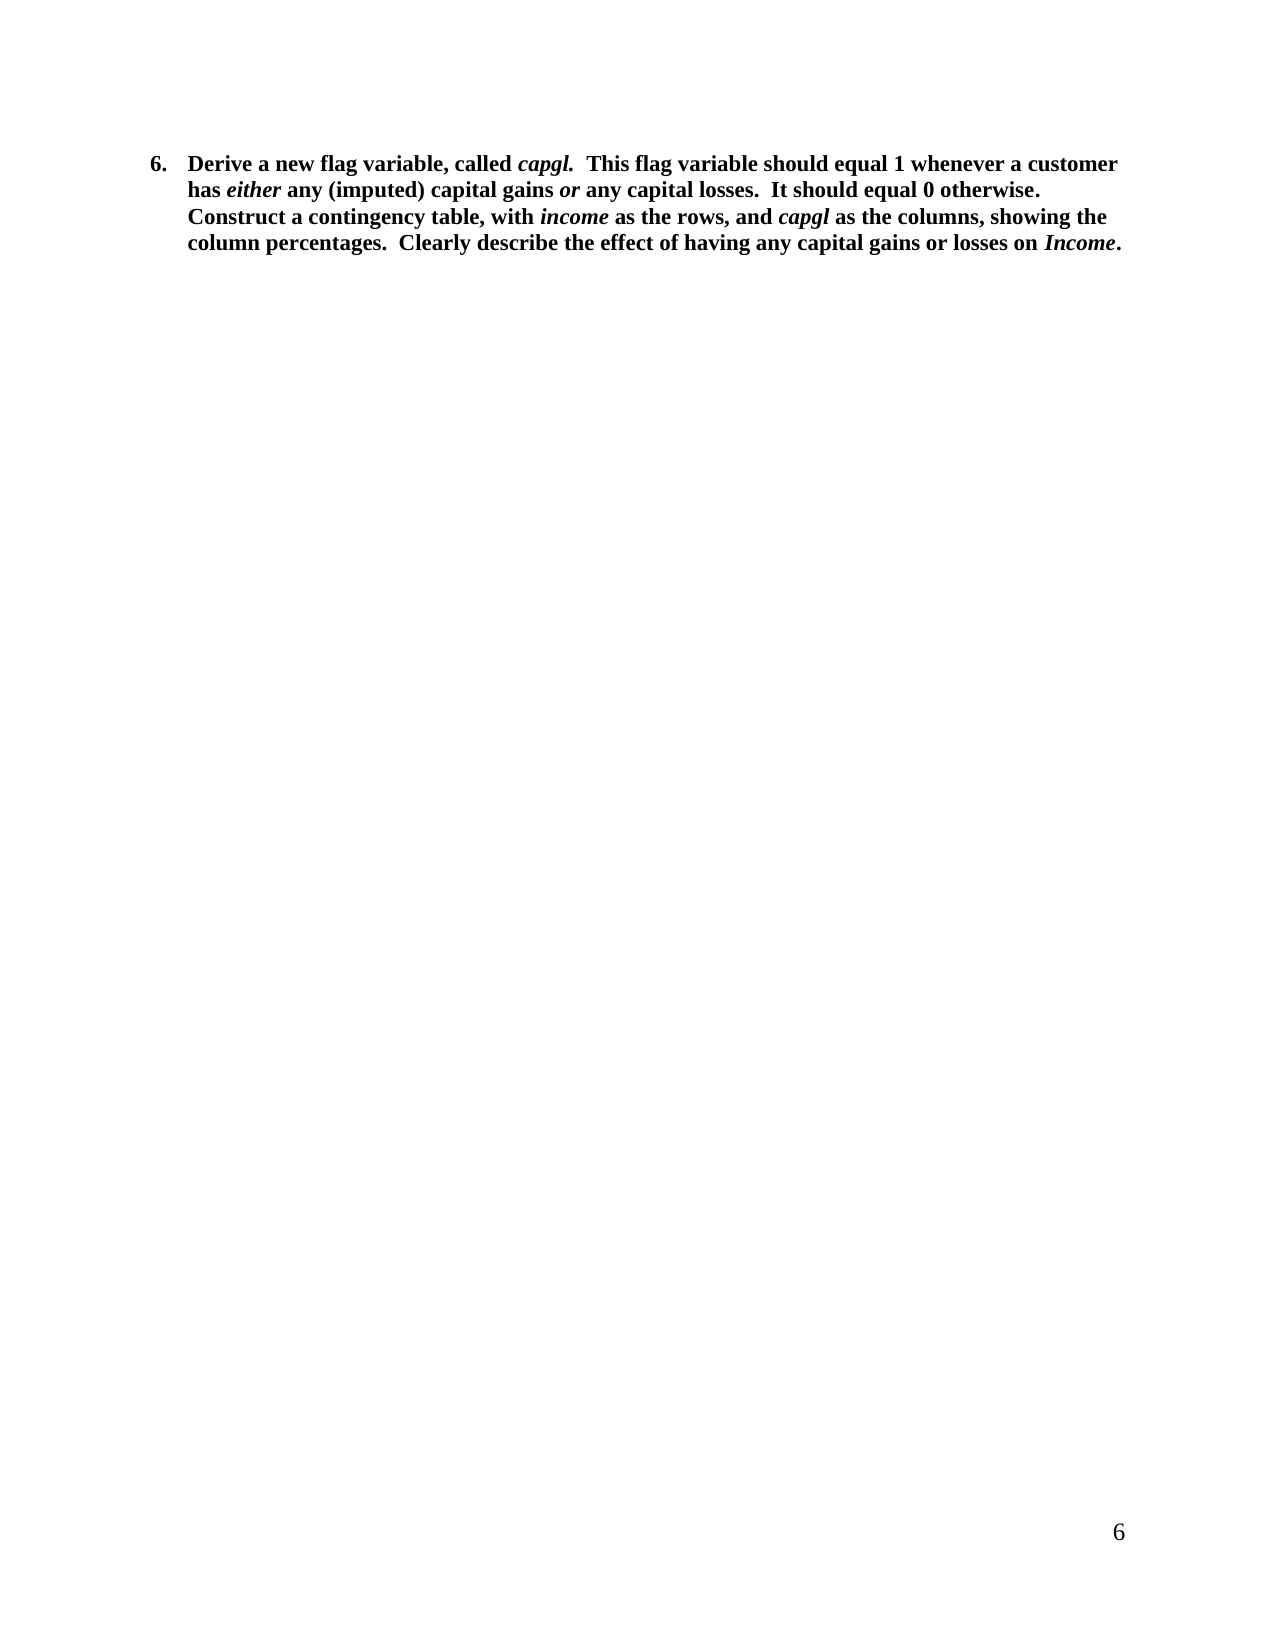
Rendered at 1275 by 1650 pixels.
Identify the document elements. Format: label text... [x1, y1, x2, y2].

list Derive a new flag variable, called capgl. This flag variable should equal 1 whenever a customer has either any (imputed) capital gains or any capital losses. It should equal 0 otherwise. Construct a contingency table, with income as the rows, and capgl as the columns, showing the column percentages. Clearly describe the effect of having any capital gains or losses on Income. [150, 150, 1125, 255]
